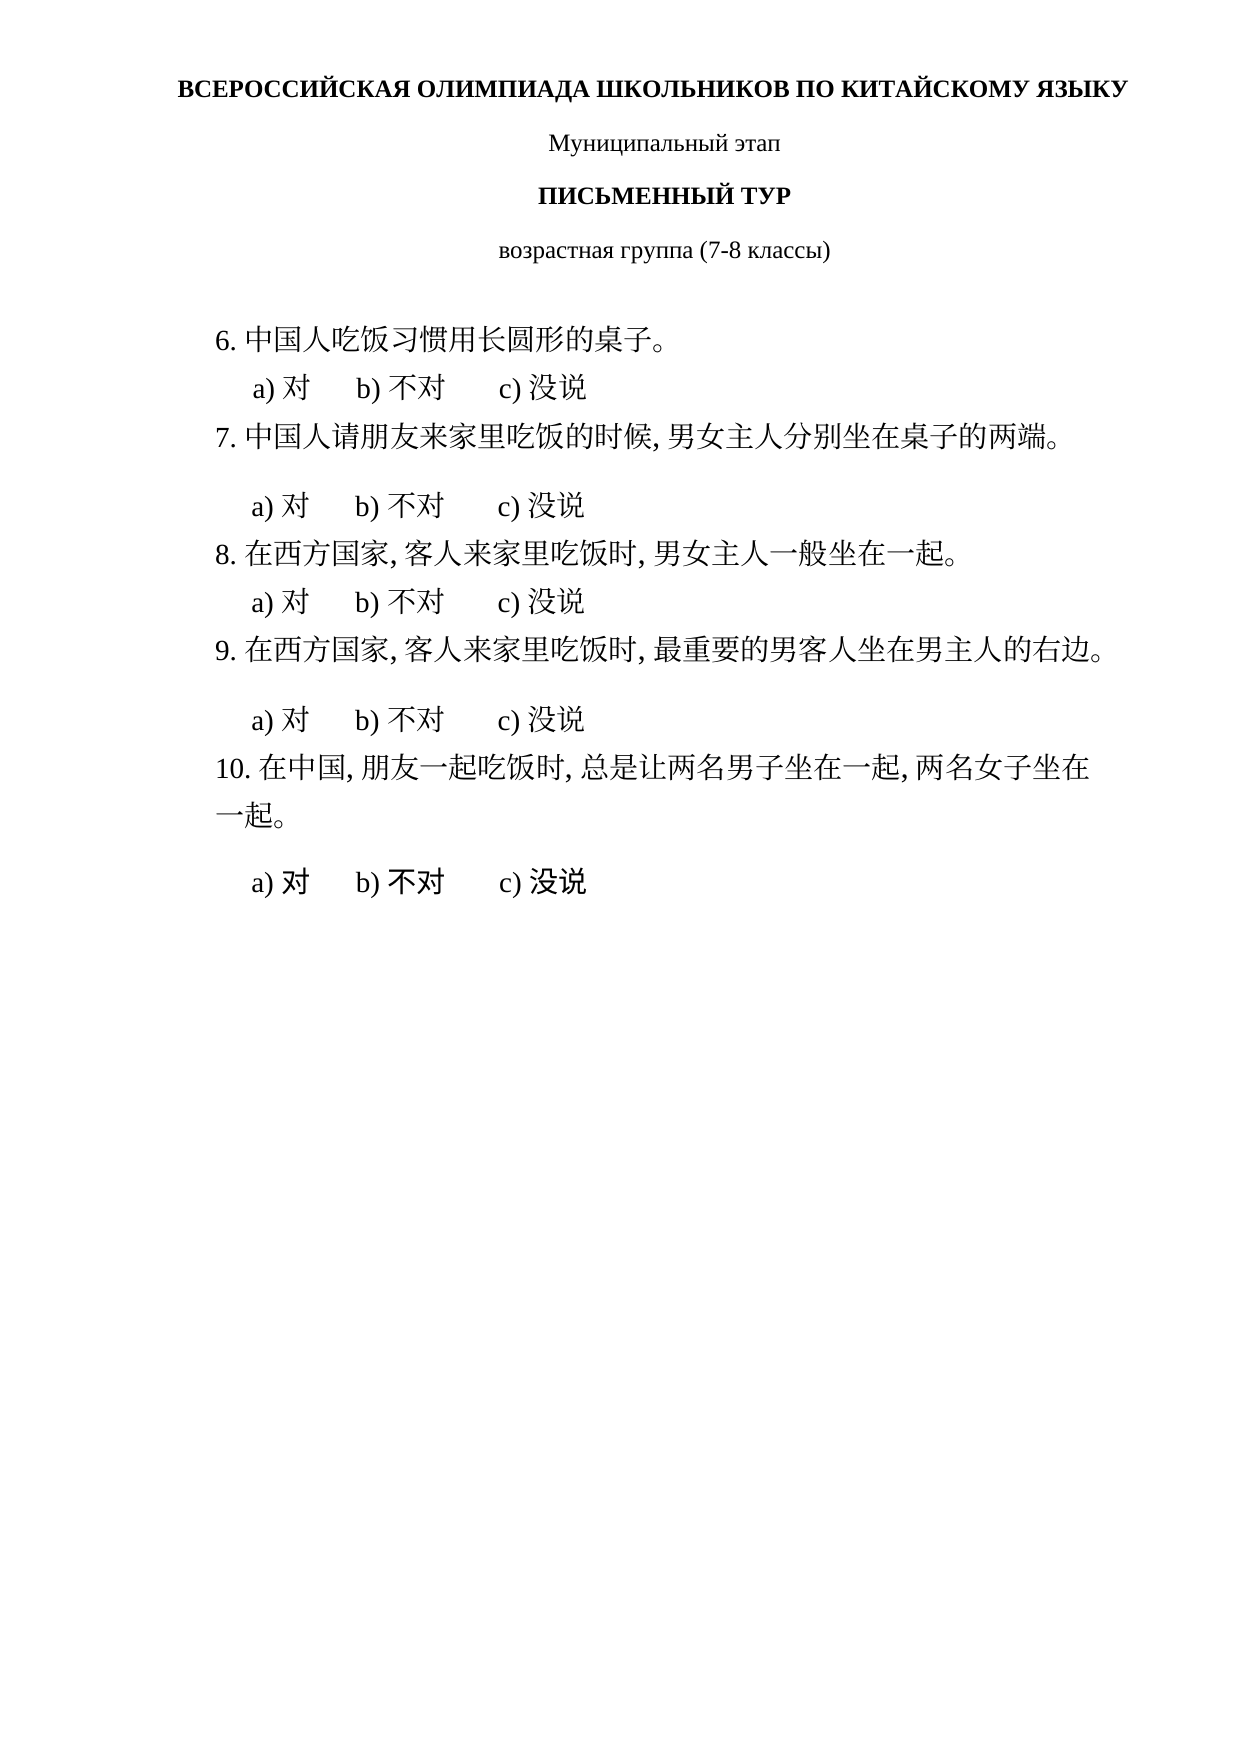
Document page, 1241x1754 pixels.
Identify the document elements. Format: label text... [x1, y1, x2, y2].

text a) 对 b) 不对 c) 没说 [252, 365, 1152, 407]
text 一起。 [215, 793, 1152, 835]
text 6. 中国人吃饭习惯用长圆形的桌子。 [215, 317, 1152, 359]
text 9. 在西方国家, 客人来家里吃饭时, 最重要的男客人坐在男主人的右边。 [177, 627, 1152, 669]
text 10. 在中国, 朋友一起吃饭时, 总是让两名男子坐在一起, 两名女子坐在 [215, 744, 1152, 787]
text 8. 在西方国家, 客人来家里吃饭时, 男女主人一般坐在一起。 [215, 531, 1152, 573]
text 7. 中国人请朋友来家里吃饭的时候, 男女主人分别坐在桌子的两端。 [177, 413, 1152, 456]
list a) 对 b) 不对 c) 没说 [251, 862, 1152, 901]
text a) 对 b) 不对 c) 没说 [177, 483, 1152, 524]
text a) 对 b) 不对 c) 没说 [177, 579, 1152, 621]
text a) 对 b) 不对 c) 没说 [177, 696, 1152, 738]
